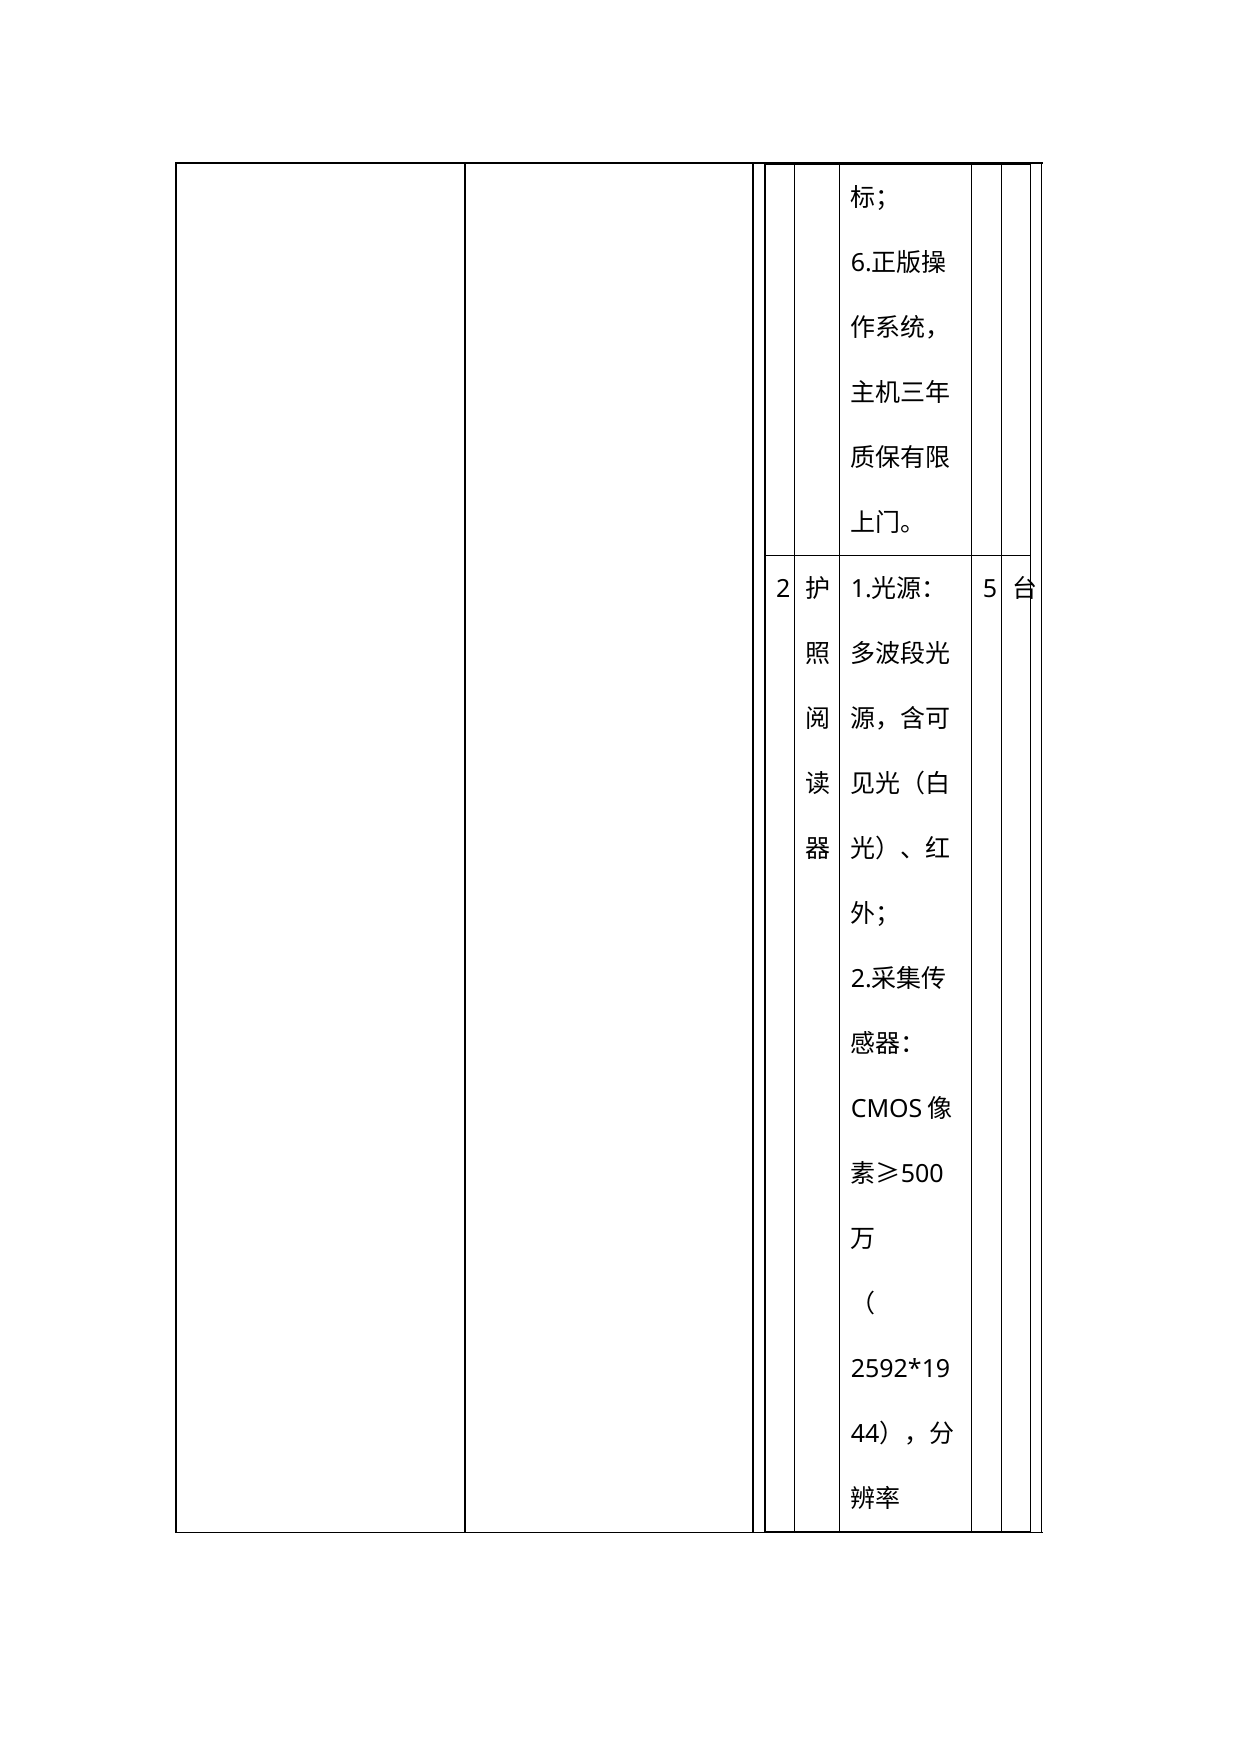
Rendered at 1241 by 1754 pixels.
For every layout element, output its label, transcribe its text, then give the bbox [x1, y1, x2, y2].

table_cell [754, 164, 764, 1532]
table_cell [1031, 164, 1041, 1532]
table_cell 1 [177, 164, 464, 1532]
table_cell [466, 164, 752, 1532]
